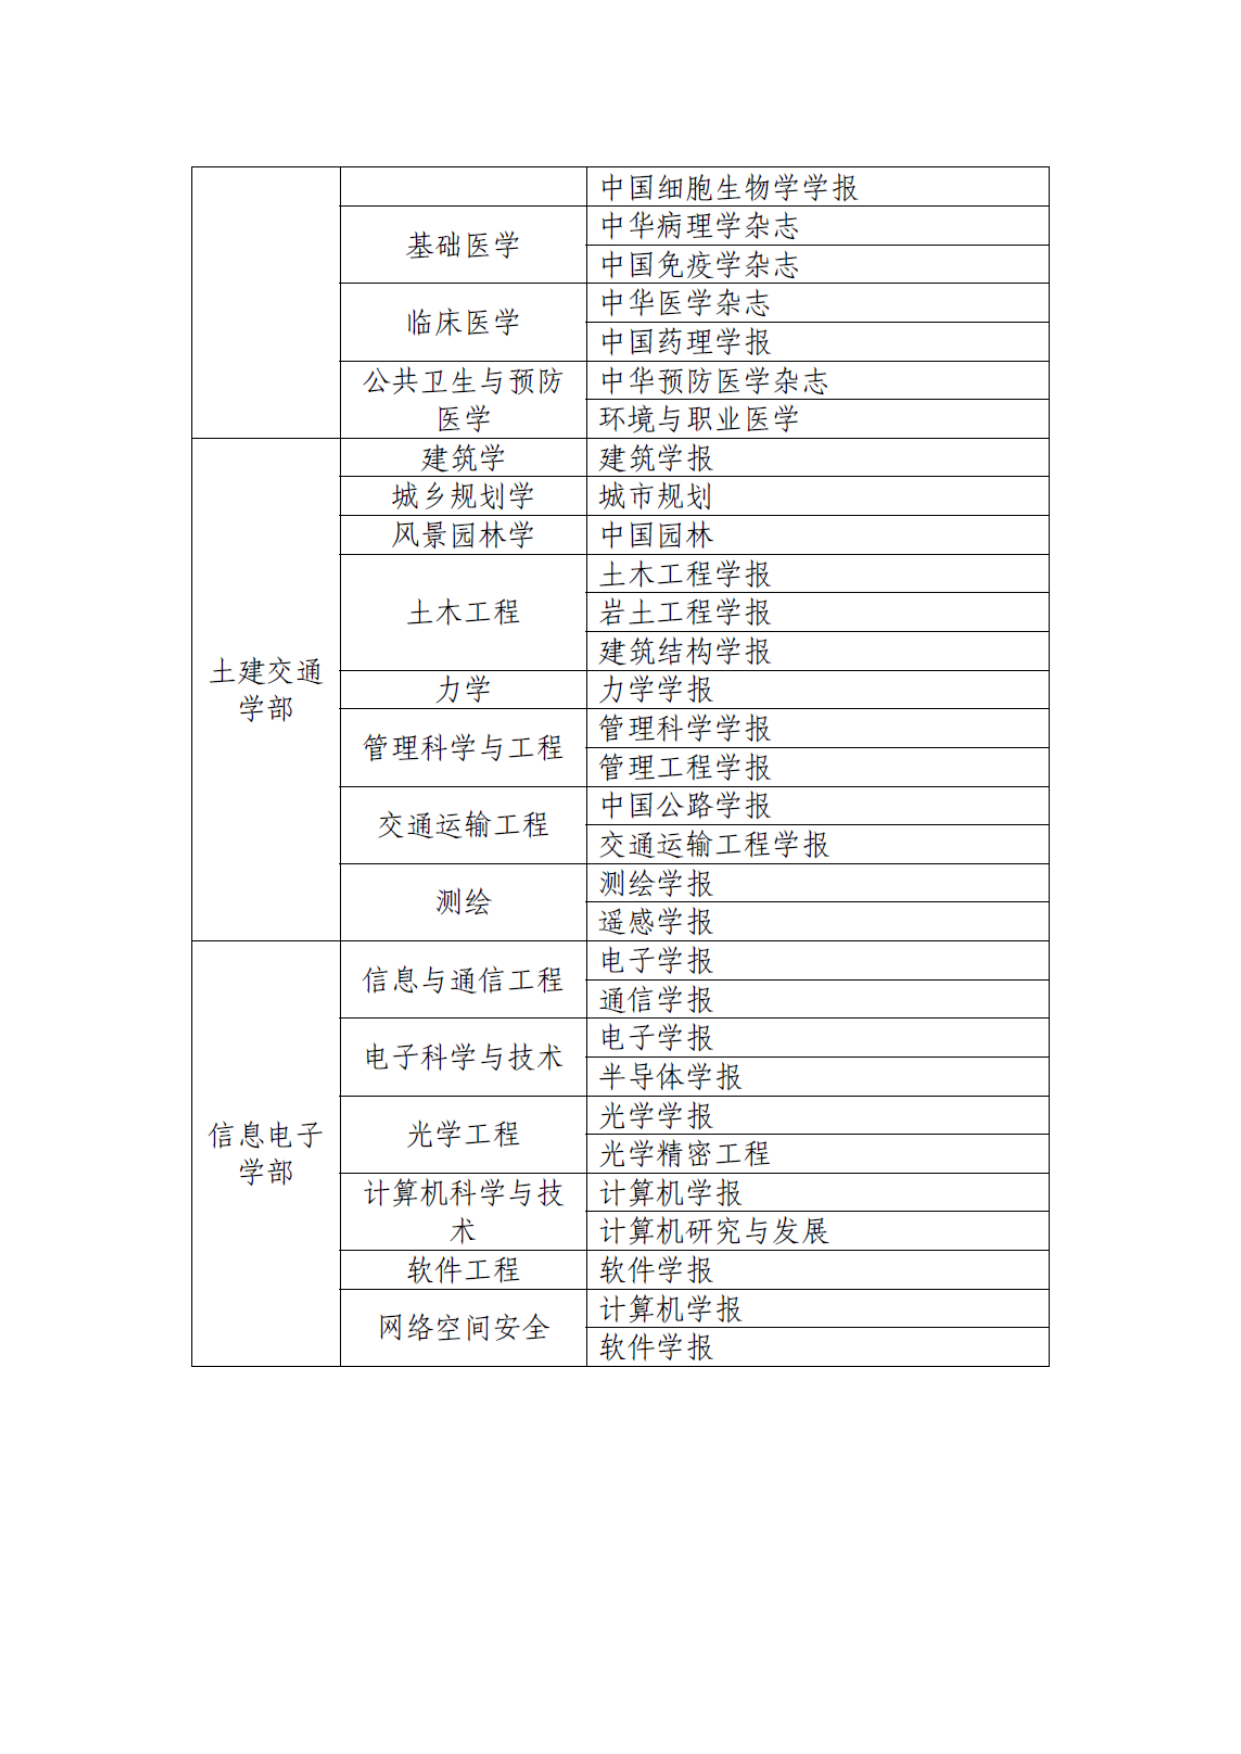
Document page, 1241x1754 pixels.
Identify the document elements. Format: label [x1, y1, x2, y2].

picture [187, 162, 1053, 1367]
